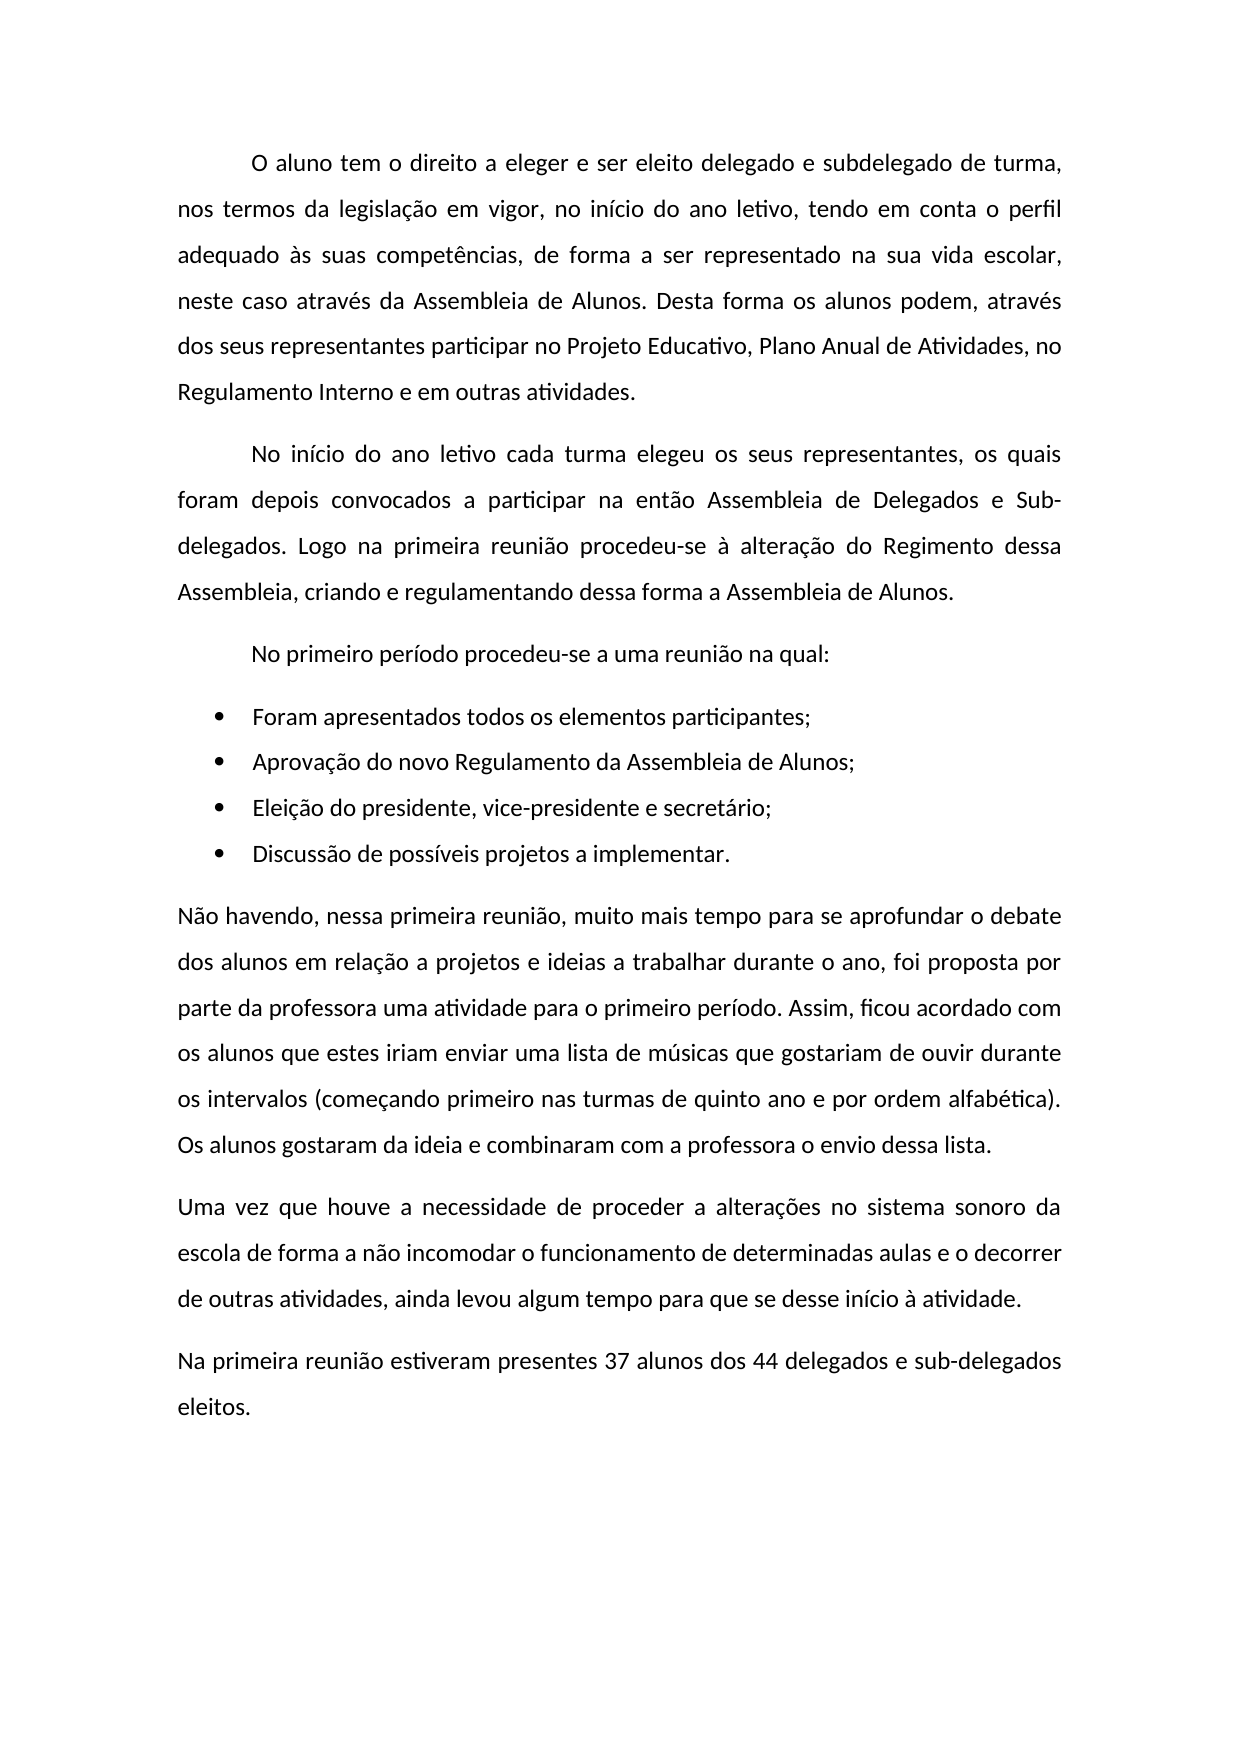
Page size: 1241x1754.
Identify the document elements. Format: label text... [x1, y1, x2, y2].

list Discussão de possíveis projetos a implementar. [215, 838, 1063, 868]
list Foram apresentados todos os elementos participantes; [215, 701, 1063, 731]
text O aluno tem o direito a eleger e ser eleito delegado e subdelegado de turma, nos termos da legislação em vigor, no início do ano letivo, tendo em conta o perfil adequado às suas competências, de forma a ser representado na sua vida escolar, neste caso através da Assembleia de Alunos. Desta forma os alunos podem, através dos seus representantes participar no Projeto Educativo, Plano Anual de Atividades, no Regulamento Interno e em outras atividades. [177, 148, 1063, 407]
text Na primeira reunião estiveram presentes 37 alunos dos 44 delegados e sub-delegados eleitos. [177, 1345, 1063, 1421]
text No primeiro período procedeu-se a uma reunião na qual: [177, 638, 1063, 669]
text Não havendo, nessa primeira reunião, muito mais tempo para se aprofundar o debate dos alunos em relação a projetos e ideias a trabalhar durante o ano, foi proposta por parte da professora uma atividade para o primeiro período. Assim, ficou acordado com os alunos que estes iriam enviar uma lista de músicas que gostariam de ouvir durante os intervalos (começando primeiro nas turmas de quinto ano e por ordem alfabética). Os alunos gostaram da ideia e combinaram com a professora o envio dessa lista. [177, 900, 1063, 1159]
text Uma vez que houve a necessidade de proceder a alterações no sistema sonoro da escola de forma a não incomodar o funcionamento de determinadas aulas e o decorrer de outras atividades, ainda levou algum tempo para que se desse início à atividade. [177, 1191, 1063, 1313]
text No início do ano letivo cada turma elegeu os seus representantes, os quais foram depois convocados a participar na então Assembleia de Delegados e Sub-delegados. Logo na primeira reunião procedeu-se à alteração do Regimento dessa Assembleia, criando e regulamentando dessa forma a Assembleia de Alunos. [177, 439, 1063, 606]
list Aprovação do novo Regulamento da Assembleia de Alunos; [215, 746, 1063, 777]
list Eleição do presidente, vice-presidente e secretário; [215, 792, 1063, 823]
